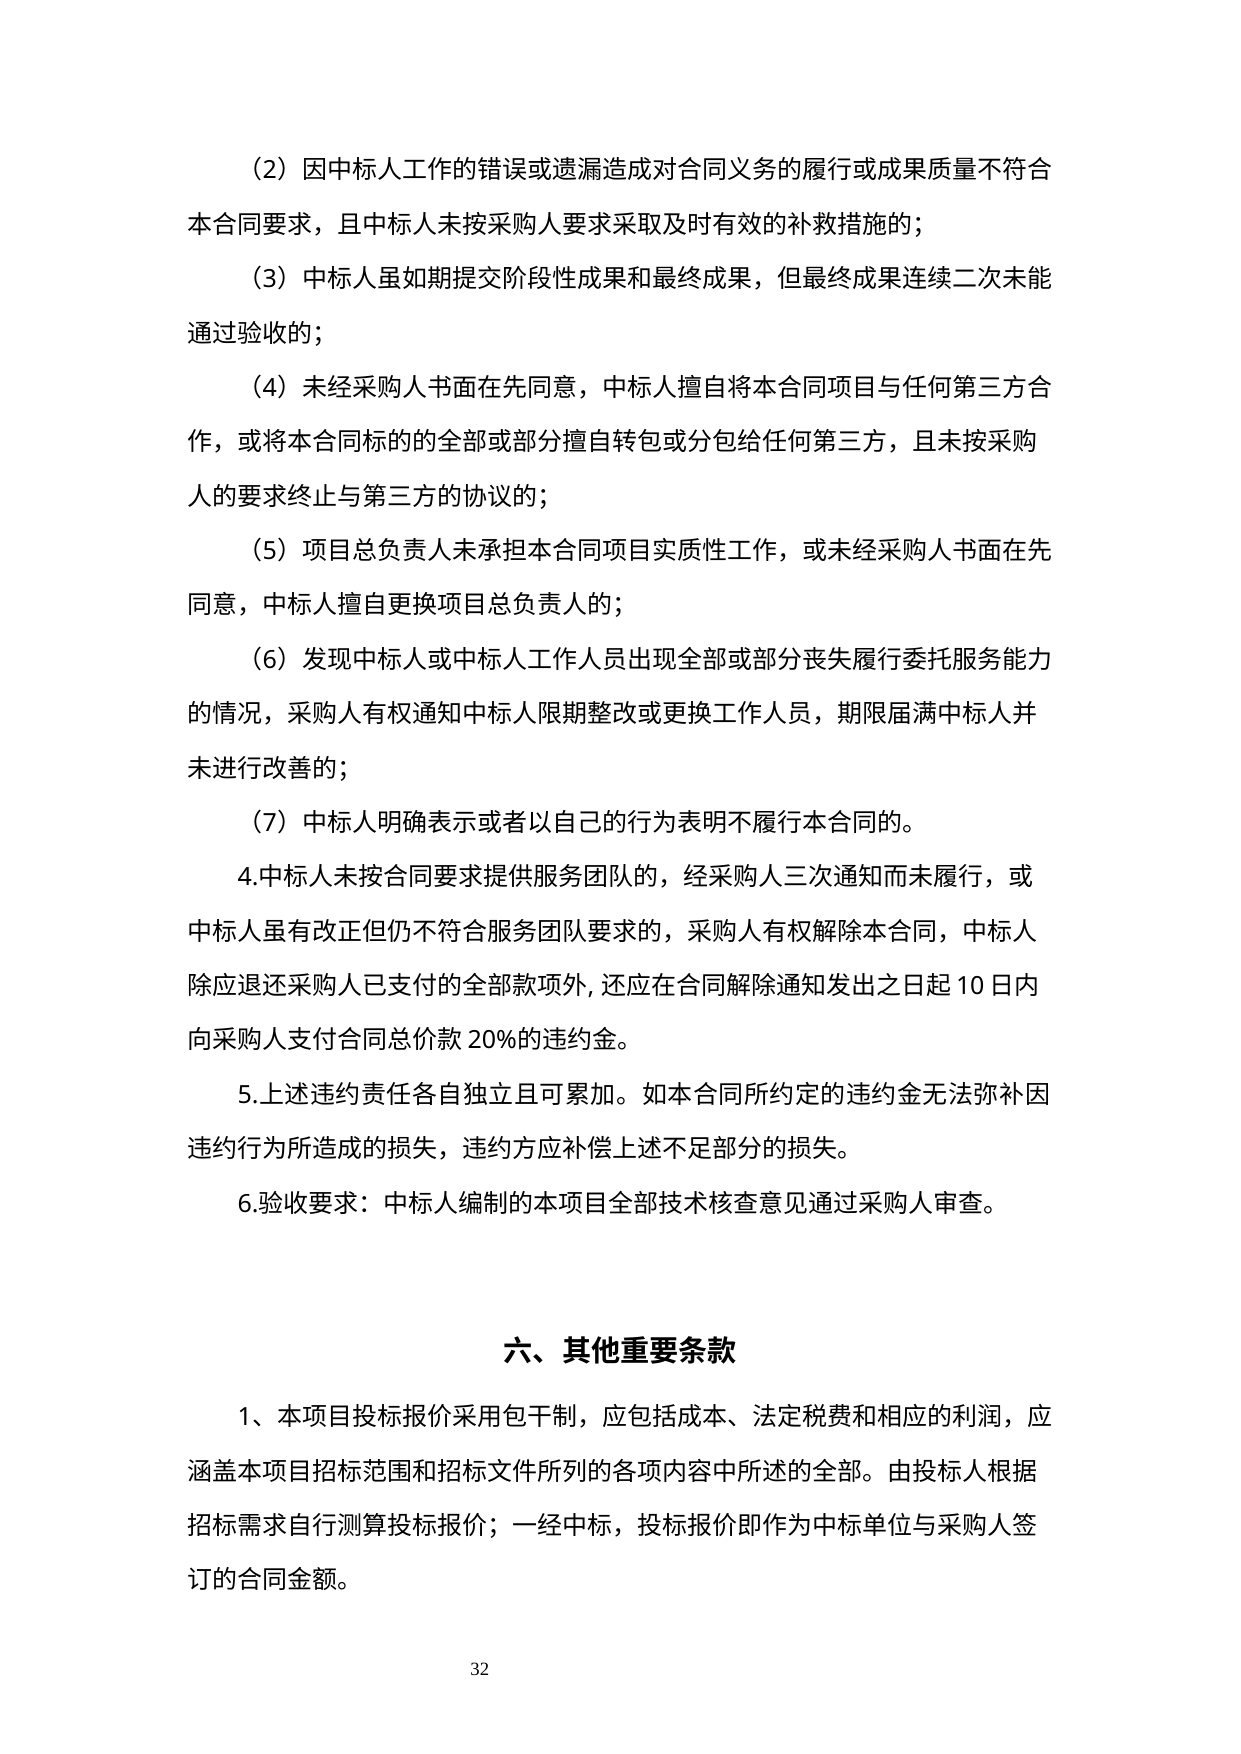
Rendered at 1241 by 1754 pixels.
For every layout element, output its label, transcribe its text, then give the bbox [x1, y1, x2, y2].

text （4）未经采购人书面在先同意，中标人擅自将本合同项目与任何第三方合作，或将本合同标的的全部或部分擅自转包或分包给任何第三方，且未按采购人的要求终止与第三方的协议的； [187, 367, 1053, 512]
subtitle 六、其他重要条款 [187, 1327, 1053, 1370]
text （6）发现中标人或中标人工作人员出现全部或部分丧失履行委托服务能力的情况，采购人有权通知中标人限期整改或更换工作人员，期限届满中标人并未进行改善的； [187, 639, 1053, 784]
text 6.验收要求：中标人编制的本项目全部技术核查意见通过采购人审查。 [187, 1183, 1053, 1219]
text 1、本项目投标报价采用包干制，应包括成本、法定税费和相应的利润，应涵盖本项目招标范围和招标文件所列的各项内容中所述的全部。由投标人根据招标需求自行测算投标报价；一经中标，投标报价即作为中标单位与采购人签订的合同金额。 [187, 1397, 1053, 1596]
text （2）因中标人工作的错误或遗漏造成对合同义务的履行或成果质量不符合本合同要求，且中标人未按采购人要求采取及时有效的补救措施的； [187, 150, 1053, 241]
text （3）中标人虽如期提交阶段性成果和最终成果，但最终成果连续二次未能通过验收的； [187, 259, 1053, 349]
text （5）项目总负责人未承担本合同项目实质性工作，或未经采购人书面在先同意，中标人擅自更换项目总负责人的； [187, 531, 1053, 621]
text （7）中标人明确表示或者以自己的行为表明不履行本合同的。 [187, 802, 1053, 839]
text 4.中标人未按合同要求提供服务团队的，经采购人三次通知而未履行，或中标人虽有改正但仍不符合服务团队要求的，采购人有权解除本合同，中标人除应退还采购人已支付的全部款项外, 还应在合同解除通知发出之日起10日内向采购人支付合同总价款20%的违约金。 [187, 857, 1053, 1056]
text 5.上述违约责任各自独立且可累加。如本合同所约定的违约金无法弥补因违约行为所造成的损失，违约方应补偿上述不足部分的损失。 [187, 1074, 1053, 1165]
